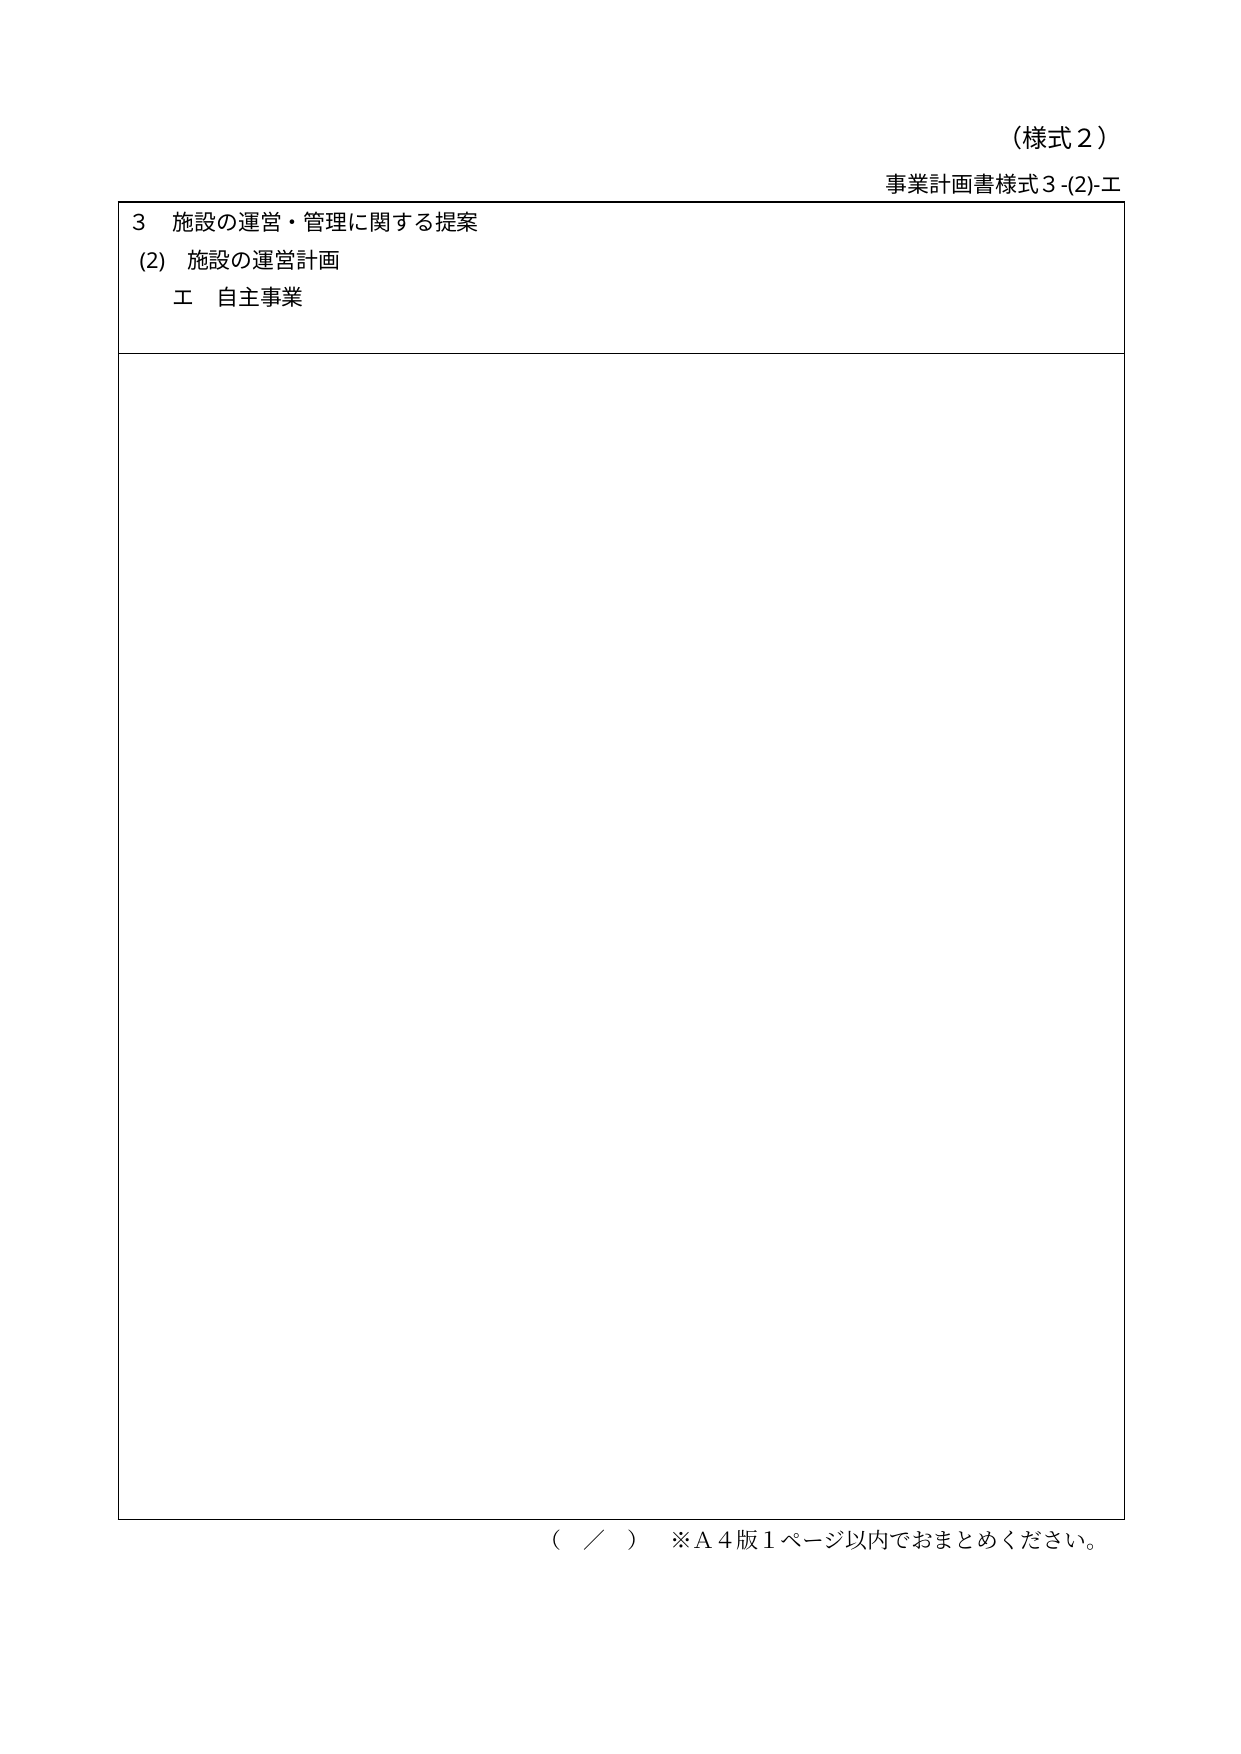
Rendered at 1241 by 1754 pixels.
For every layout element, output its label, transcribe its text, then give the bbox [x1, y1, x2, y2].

table_cell [119, 354, 1124, 1519]
text 事業計画書様式３-(2)-エ [118, 164, 1122, 201]
table_header ３ 施設の運営・管理に関する提案 (2) 施設の運営計画 エ 自主事業 [119, 203, 1124, 352]
text （ ／ ） ※Ａ４版１ページ以内でおまとめください。 [118, 1520, 1107, 1558]
